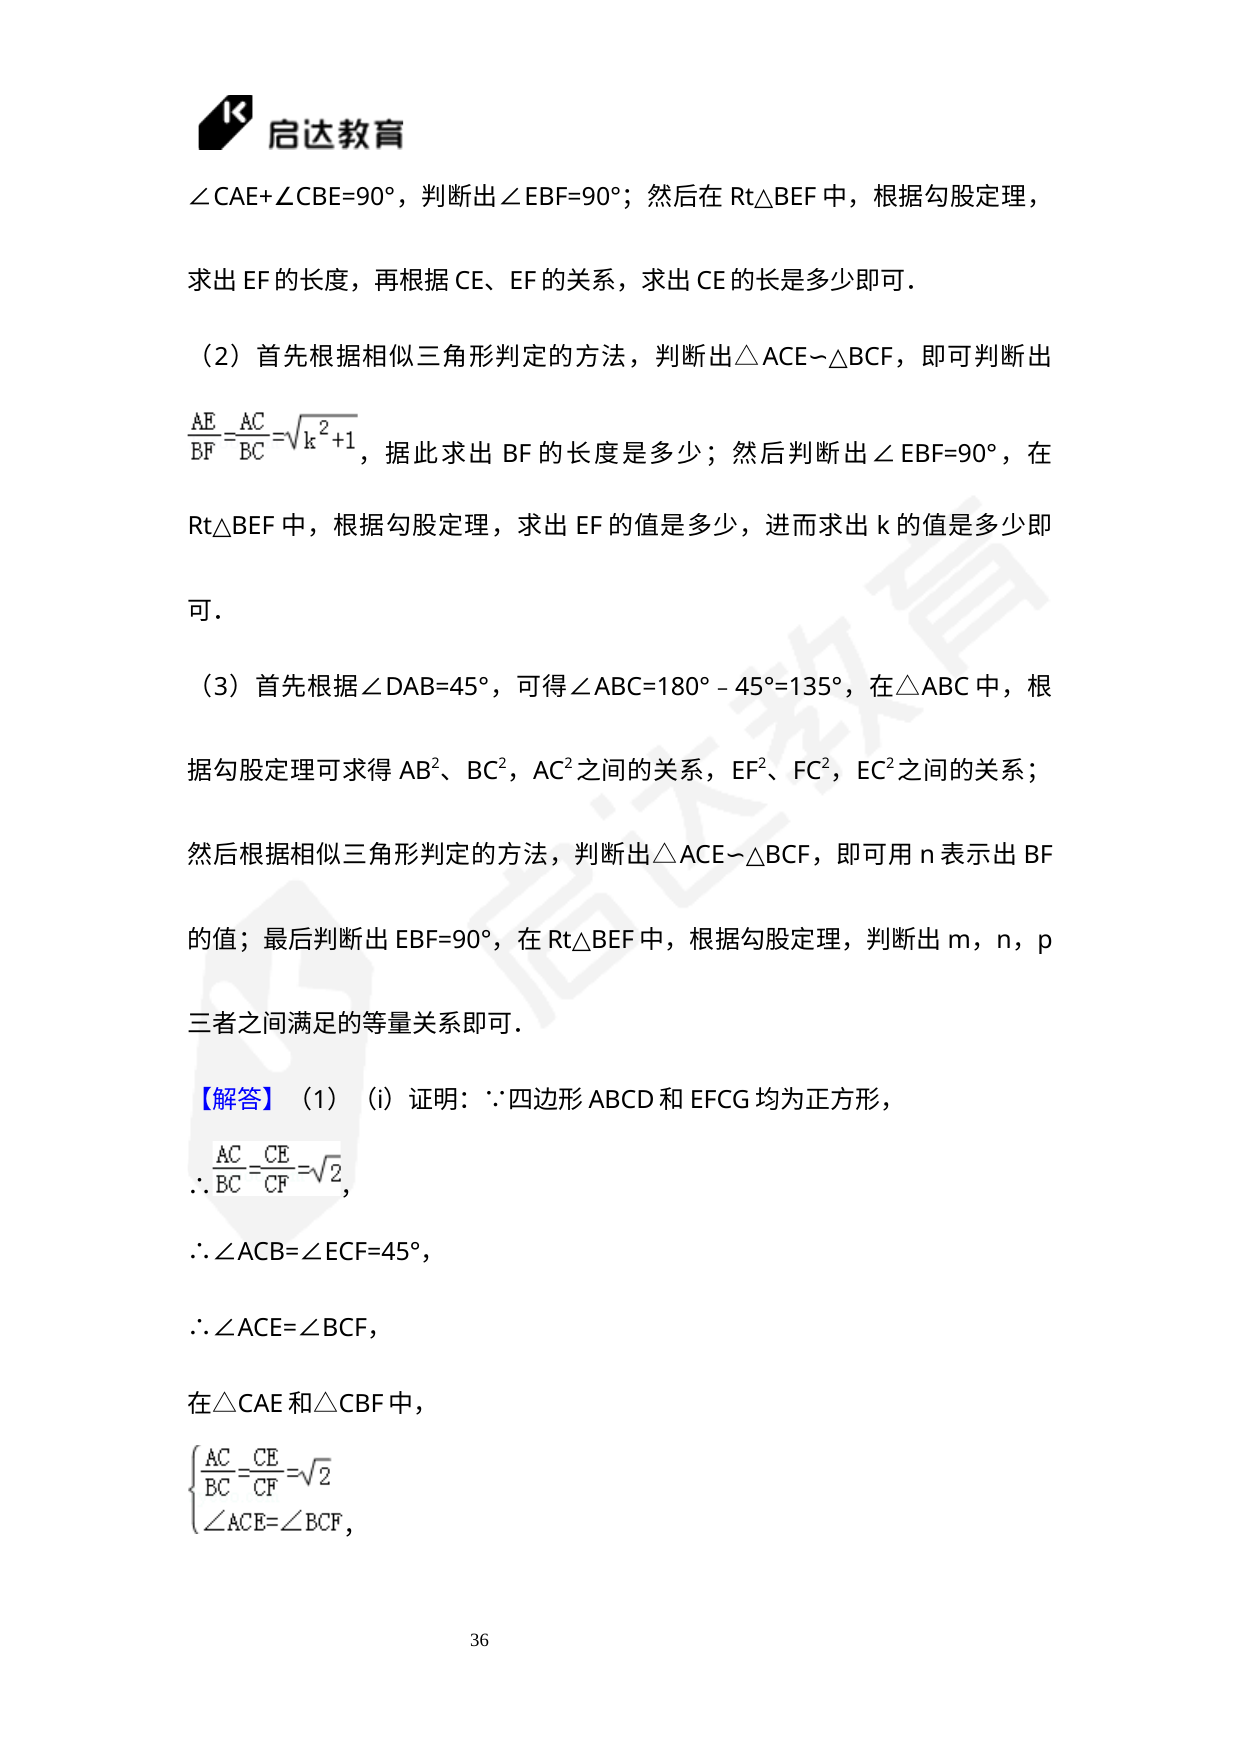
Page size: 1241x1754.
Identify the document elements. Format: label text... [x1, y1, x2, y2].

picture [187, 1445, 344, 1534]
text 在△CAE和△CBF中， [187, 1369, 1053, 1434]
text 【解答】（1）（i）证明：∵四边形ABCD和EFCG均为正方形， [187, 1065, 1053, 1130]
picture [198, 95, 404, 150]
picture [187, 408, 358, 463]
text ∴∠ACE=∠BCF， [187, 1293, 1053, 1358]
picture [212, 1141, 341, 1196]
text ∴∠ACB=∠ECF=45°， [187, 1217, 1053, 1282]
text （3）首先根据∠DAB=45°，可得∠ABC=180°﹣45°=135°，在△ABC中，根据勾股定理可求得AB2、BC2，AC2之间的关系，EF2、FC2，EC2之间的关系；然后根据相似三角形判定的方法，判断出△ACE∽△BCF，即可用n表示出BF的值；最后判断出EBF=90°，在Rt△BEF中，根据勾股定理，判断出m，n，p三者之间满足的等量关系即可． [187, 652, 1053, 1054]
text ∴， [187, 1141, 1053, 1206]
text （ii）首先根据△CAE∽△CBF，判断出∠CAE=∠CBF，再根据∠CAE+∠CBE=90°，判断出∠EBF=90°；然后在Rt△BEF中，根据勾股定理，求出EF的长度，再根据CE、EF的关系，求出CE的长是多少即可． [187, 162, 1053, 311]
text （2）首先根据相似三角形判定的方法，判断出△ACE∽△BCF，即可判断出，据此求出BF的长度是多少；然后判断出∠EBF=90°，在Rt△BEF中，根据勾股定理，求出EF的值是多少，进而求出k的值是多少即可． [187, 322, 1053, 641]
text ， [187, 1444, 1053, 1542]
